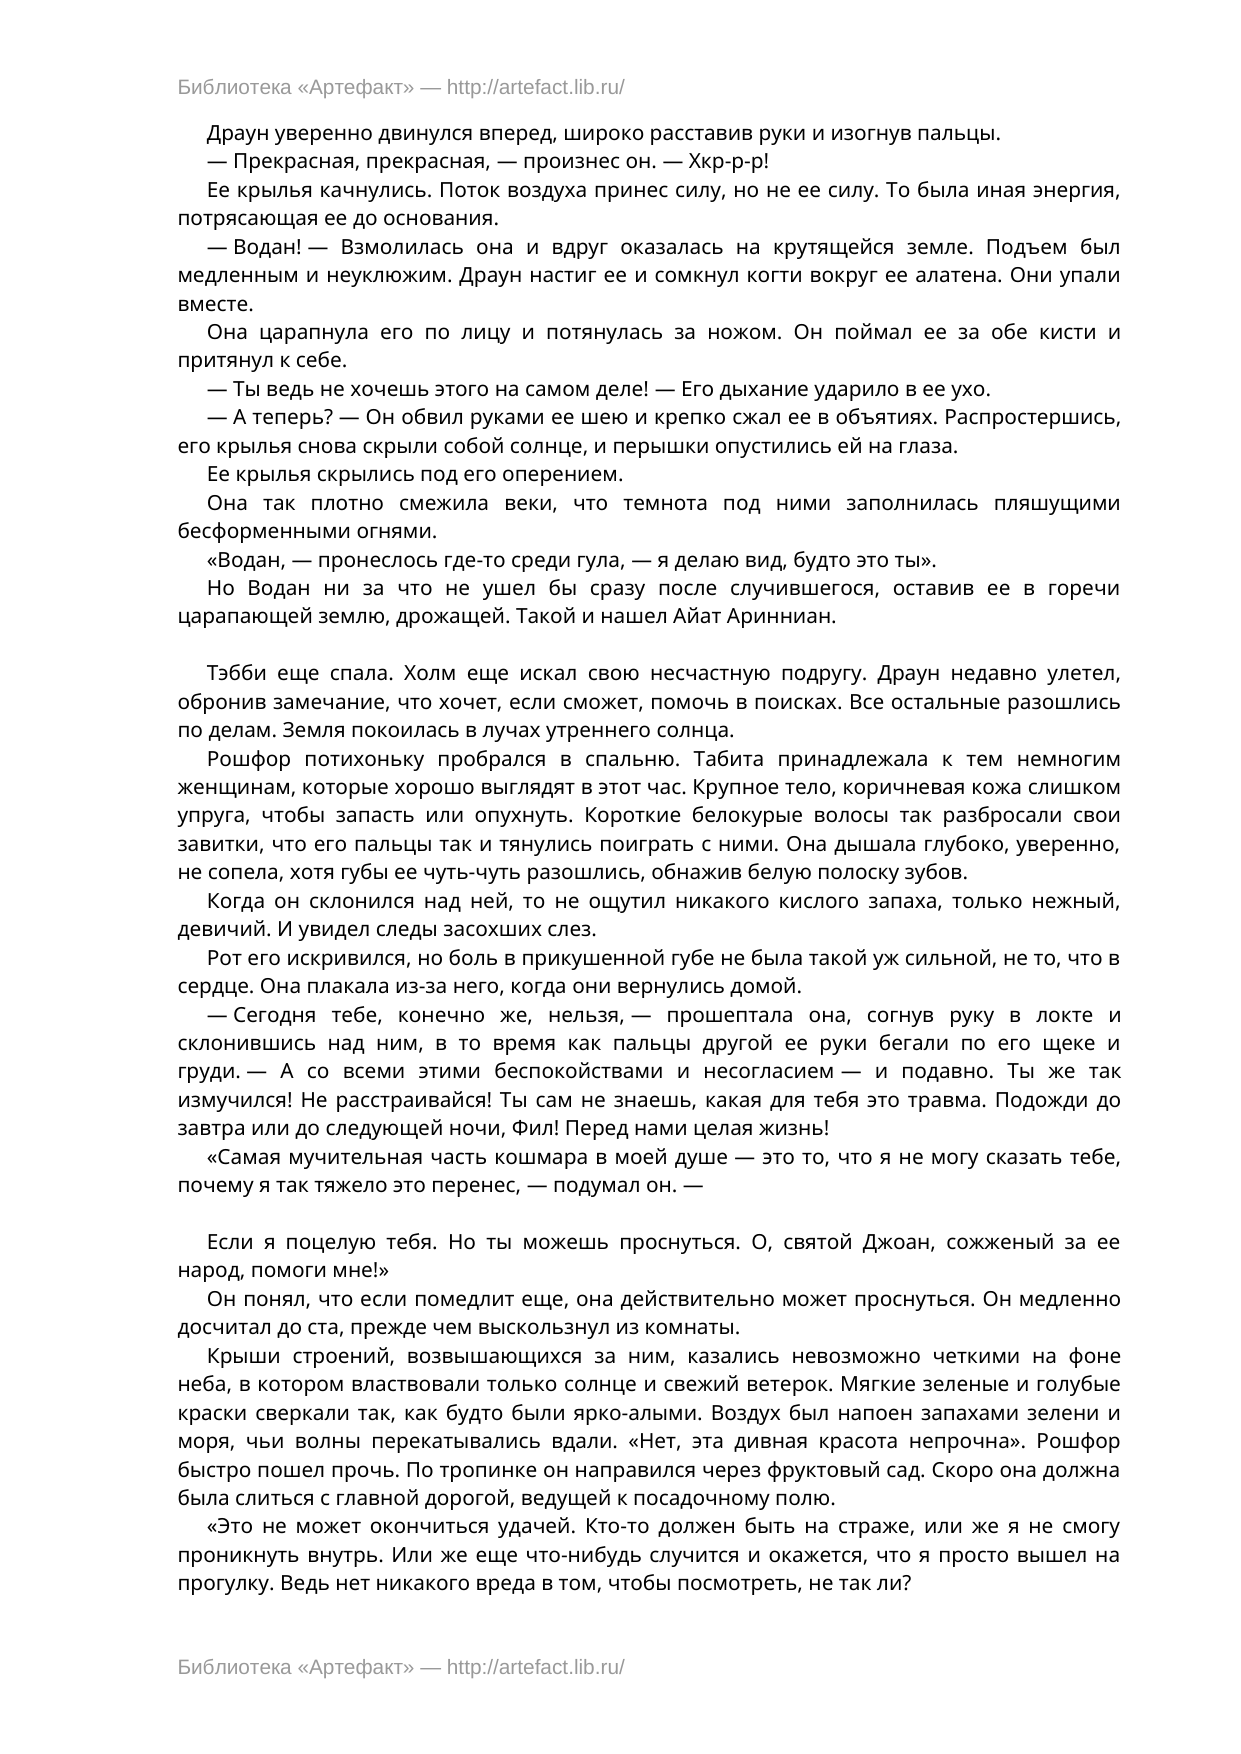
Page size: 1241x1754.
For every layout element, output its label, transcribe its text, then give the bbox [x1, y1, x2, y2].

text Если я поцелую тебя. Но ты можешь проснуться. О, святой Джоан, сожженый за ее народ, помоги мне!» [177, 1227, 1122, 1284]
text — А теперь? — Он обвил руками ее шею и крепко сжал ее в объятиях. Распростершись, его крылья снова скрыли собой солнце, и перышки опустились ей на глаза. [177, 402, 1122, 459]
text «Водан, — пронеслось где-то среди гула, — я делаю вид, будто это ты». [177, 545, 1122, 573]
text — Ты ведь не хочешь этого на самом деле! — Его дыхание ударило в ее ухо. [177, 374, 1122, 402]
text Она царапнула его по лицу и потянулась за ножом. Он поймал ее за обе кисти и притянул к себе. [177, 317, 1122, 374]
text Ее крылья качнулись. Поток воздуха принес силу, но не ее силу. То была иная энергия, потрясающая ее до основания. [177, 175, 1122, 232]
text Когда он склонился над ней, то не ощутил никакого кислого запаха, только нежный, девичий. И увидел следы засохших слез. [177, 886, 1122, 943]
text — Водан! — Взмолилась она и вдруг оказалась на крутящейся земле. Подъем был медленным и неуклюжим. Драун настиг ее и сомкнул когти вокруг ее алатена. Они упали вместе. [177, 232, 1122, 317]
text Она так плотно смежила веки, что темнота под ними заполнилась пляшущими бесформенными огнями. [177, 488, 1122, 545]
text Он понял, что если помедлит еще, она действительно может проснуться. Он медленно досчитал до ста, прежде чем выскользнул из комнаты. [177, 1284, 1122, 1341]
text Крыши строений, возвышающихся за ним, казались невозможно четкими на фоне неба, в котором властвовали только солнце и свежий ветерок. Мягкие зеленые и голубые краски сверкали так, как будто были ярко-алыми. Воздух был напоен запахами зелени и моря, чьи волны перекатывались вдали. «Нет, эта дивная красота непрочна». Рошфор быстро пошел прочь. По тропинке он направился через фруктовый сад. Скоро она должна была слиться с главной дорогой, ведущей к посадочному полю. [177, 1341, 1122, 1512]
text Рот его искривился, но боль в прикушенной губе не была такой уж сильной, не то, что в сердце. Она плакала из-за него, когда они вернулись домой. [177, 943, 1122, 1000]
text Драун уверенно двинулся вперед, широко расставив руки и изогнув пальцы. [177, 118, 1122, 147]
text Ее крылья скрылись под его оперением. [177, 459, 1122, 488]
text — Сегодня тебе, конечно же, нельзя, — прошептала она, согнув руку в локте и склонившись над ним, в то время как пальцы другой ее руки бегали по его щеке и груди. — А со всеми этими беспокойствами и несогласием — и подавно. Ты же так измучился! Не расстраивайся! Ты сам не знаешь, какая для тебя это травма. Подожди до завтра или до следующей ночи, Фил! Перед нами целая жизнь! [177, 1000, 1122, 1142]
text «Самая мучительная часть кошмара в моей душе — это то, что я не могу сказать тебе, почему я так тяжело это перенес, — подумал он. — [177, 1142, 1122, 1199]
text Тэбби еще спала. Холм еще искал свою несчастную подругу. Драун недавно улетел, обронив замечание, что хочет, если сможет, помочь в поисках. Все остальные разошлись по делам. Земля покоилась в лучах утреннего солнца. [177, 658, 1122, 744]
text Рошфор потихоньку пробрался в спальню. Табита принадлежала к тем немногим женщинам, которые хорошо выглядят в этот час. Крупное тело, коричневая кожа слишком упруга, чтобы запасть или опухнуть. Короткие белокурые волосы так разбросали свои завитки, что его пальцы так и тянулись поиграть с ними. Она дышала глубоко, уверенно, не сопела, хотя губы ее чуть-чуть разошлись, обнажив белую полоску зубов. [177, 744, 1122, 886]
text — Прекрасная, прекрасная, — произнес он. — Хкр-р-р! [177, 147, 1122, 175]
text «Это не может окончиться удачей. Кто-то должен быть на страже, или же я не смогу проникнуть внутрь. Или же еще что-нибудь случится и окажется, что я просто вышел на прогулку. Ведь нет никакого вреда в том, чтобы посмотреть, не так ли? [177, 1512, 1122, 1597]
text Но Водан ни за что не ушел бы сразу после случившегося, оставив ее в горечи царапающей землю, дрожащей. Такой и нашел Айат Аринниан. [177, 573, 1122, 630]
